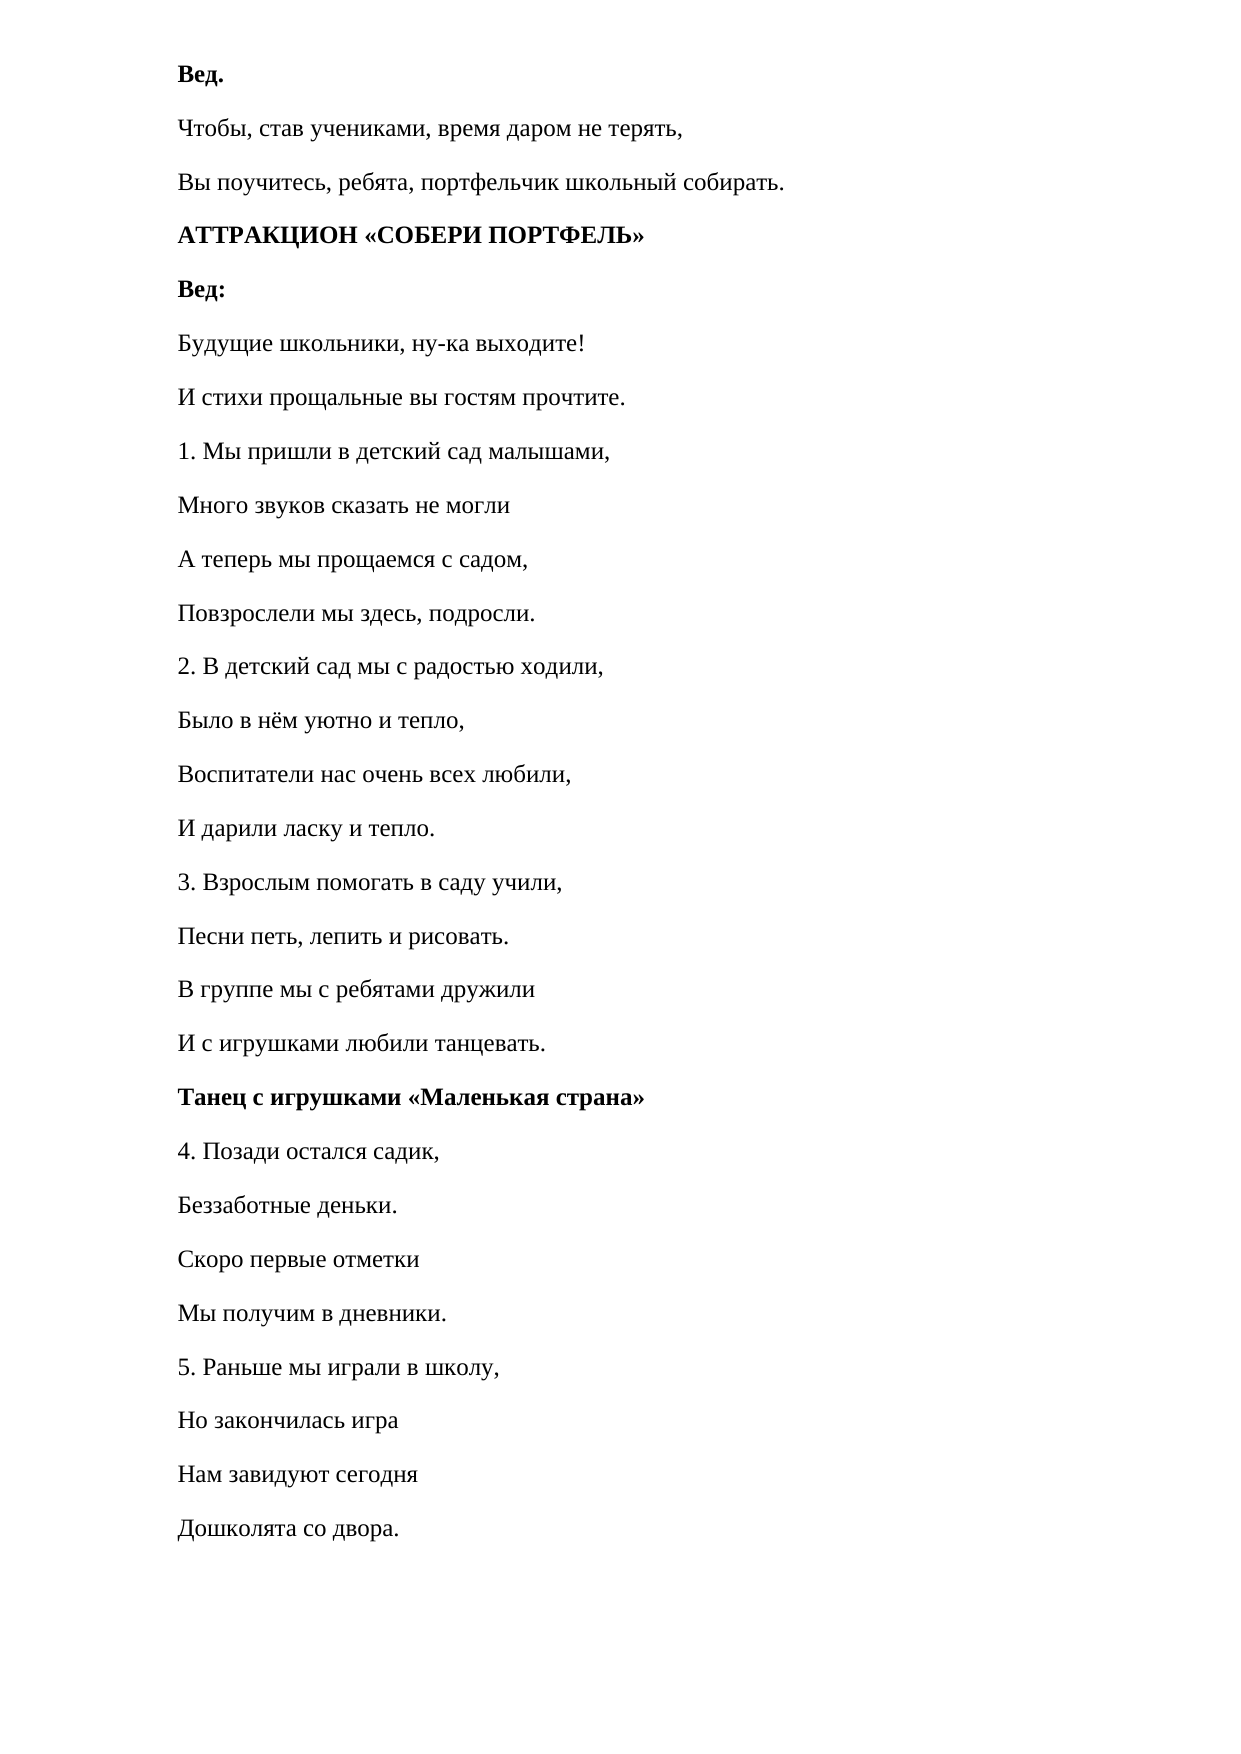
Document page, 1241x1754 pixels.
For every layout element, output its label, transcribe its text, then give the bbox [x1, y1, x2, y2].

text АТТРАКЦИОН «СОБЕРИ ПОРТФЕЛЬ» [177, 221, 1152, 249]
text 1. Мы пришли в детский сад малышами, [177, 436, 1152, 465]
text 3. Взрослым помогать в саду учили, [177, 867, 1152, 896]
text Скоро первые отметки [177, 1244, 1152, 1273]
text 4. Позади остался садик, [177, 1136, 1152, 1165]
text 2. В детский сад мы с радостью ходили, [177, 651, 1152, 680]
text Воспитатели нас очень всех любили, [177, 759, 1152, 788]
text Дошколята со двора. [177, 1513, 1152, 1542]
text Будущие школьники, ну-ка выходите! [177, 328, 1152, 357]
text И дарили ласку и тепло. [177, 813, 1152, 842]
text Мы получим в дневники. [177, 1298, 1152, 1326]
text А теперь мы прощаемся с садом, [177, 544, 1152, 572]
text Танец с игрушками «Маленькая страна» [177, 1082, 1152, 1111]
text Повзрослели мы здесь, подросли. [177, 598, 1152, 626]
text Чтобы, став учениками, время даром не терять, [177, 113, 1152, 142]
text Беззаботные деньки. [177, 1190, 1152, 1219]
text И с игрушками любили танцевать. [177, 1028, 1152, 1057]
text В группе мы с ребятами дружили [177, 974, 1152, 1003]
text Вед. [177, 59, 1152, 88]
text Песни петь, лепить и рисовать. [177, 921, 1152, 949]
text Много звуков сказать не могли [177, 490, 1152, 519]
text Вед: [177, 274, 1152, 303]
text И стихи прощальные вы гостям прочтите. [177, 382, 1152, 411]
text Нам завидуют сегодня [177, 1459, 1152, 1488]
text 5. Раньше мы играли в школу, [177, 1352, 1152, 1380]
text Вы поучитесь, ребята, портфельчик школьный собирать. [177, 167, 1152, 196]
text Но закончилась игра [177, 1405, 1152, 1434]
text Было в нём уютно и тепло, [177, 705, 1152, 734]
